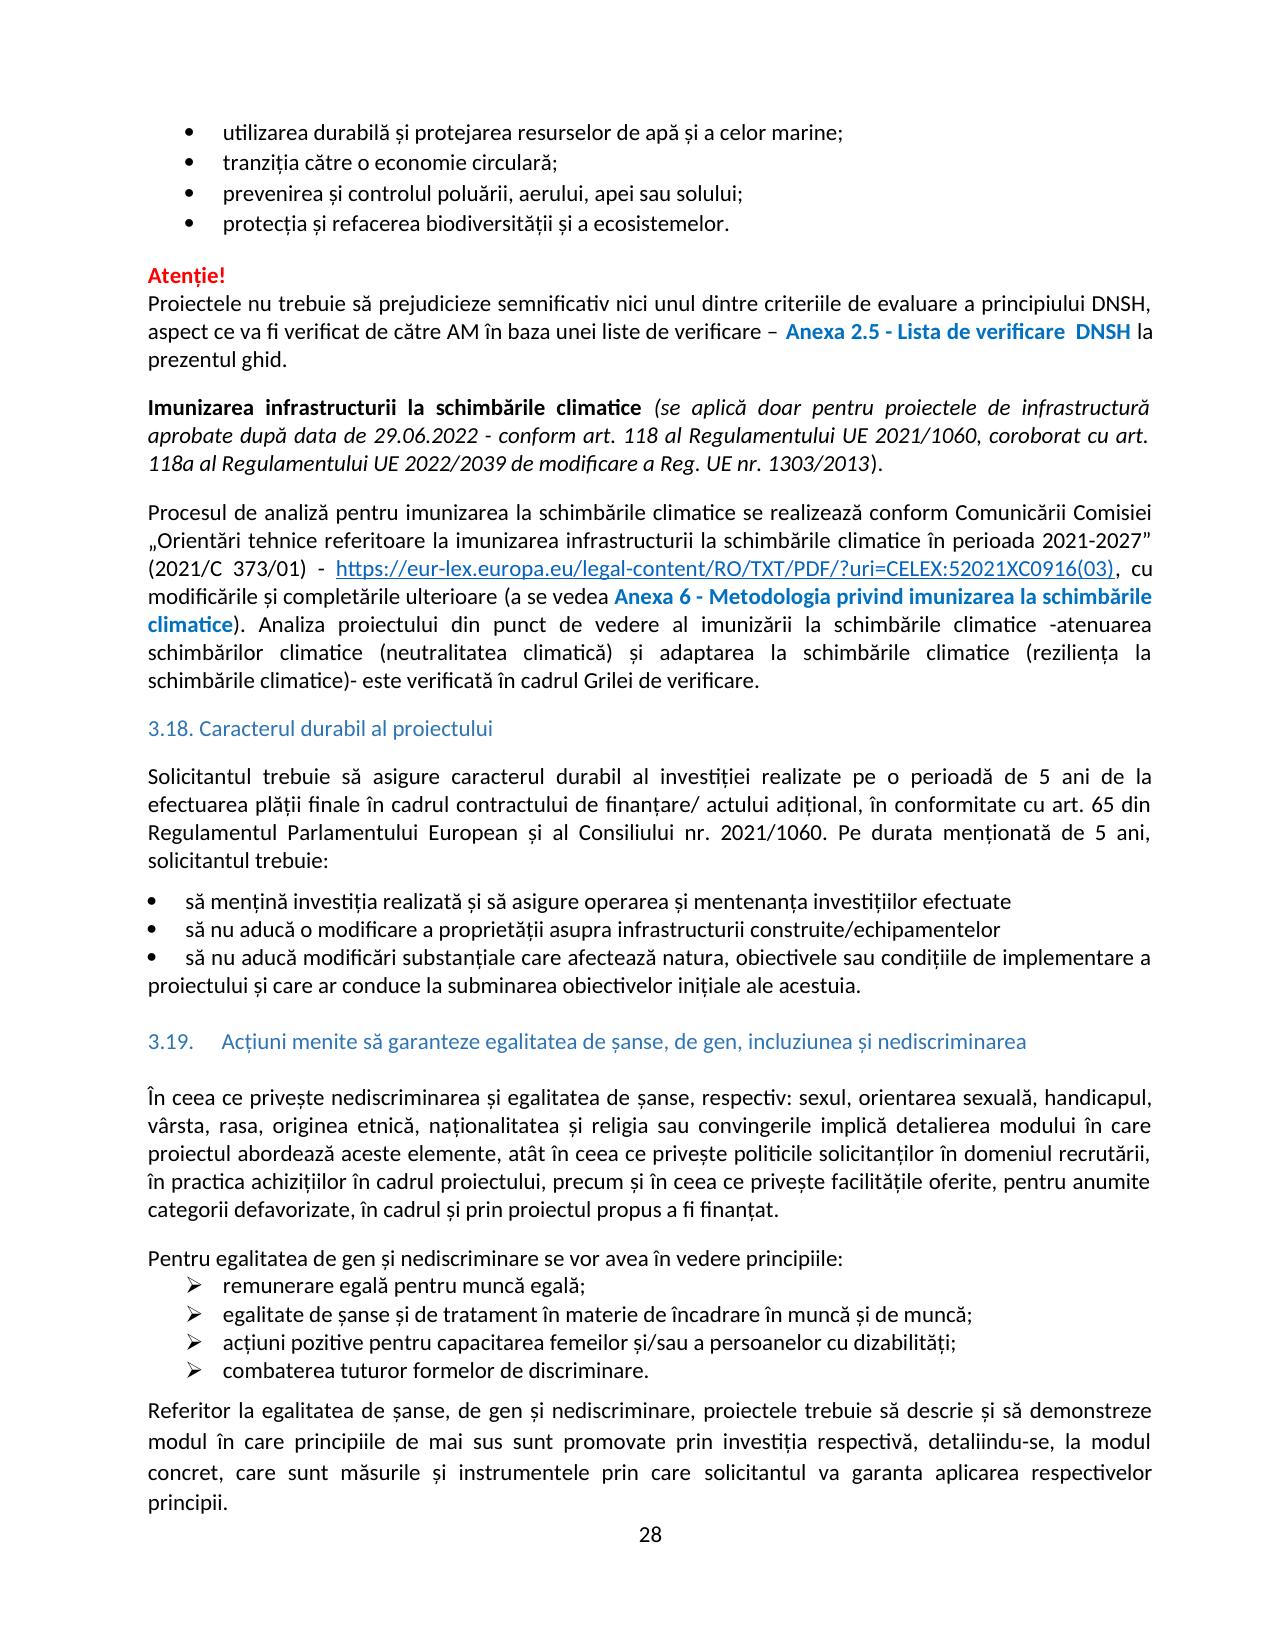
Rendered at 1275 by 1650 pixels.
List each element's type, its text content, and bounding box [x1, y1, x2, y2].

list combaterea tuturor formelor de discriminare. [185, 1356, 1153, 1384]
list remunerare egală pentru muncă egală; [185, 1272, 1153, 1300]
text În ceea ce privește nediscriminarea și egalitatea de şanse, respectiv: sexul, orientarea sexuală, handicapul, vârsta, rasa, originea etnică, naţionalitatea şi religia sau convingerile implică detalierea modului în care proiectul abordează aceste elemente, atât în ceea ce privește politicile solicitanților în domeniul recrutării, în practica achizițiilor în cadrul proiectului, precum și în ceea ce privește facilitățile oferite, pentru anumite categorii defavorizate, în cadrul și prin proiectul propus a fi finanțat. [148, 1083, 1153, 1223]
list să nu aducă o modificare a proprietății asupra infrastructurii construite/echipamentelor [148, 915, 1153, 943]
text Procesul de analiză pentru imunizarea la schimbările climatice se realizează conform Comunicării Comisiei „Orientări tehnice referitoare la imunizarea infrastructurii la schimbările climatice în perioada 2021-2027” (2021/C 373/01) - https://eur-lex.europa.eu/legal-content/RO/TXT/PDF/?uri=CELEX:52021XC0916(03), cu modificările și completările ulterioare (a se vedea Anexa 6 - Metodologia privind imunizarea la schimbările climatice). Analiza proiectului din punct de vedere al imunizării la schimbările climatice -atenuarea schimbărilor climatice (neutralitatea climatică) și adaptarea la schimbările climatice (reziliența la schimbările climatice)- este verificată în cadrul Grilei de verificare. [148, 498, 1153, 694]
list Imunizarea infrastructurii la schimbările climatice (se aplică doar pentru proiectele de infrastructură aprobate după data de 29.06.2022 - conform art. 118 al Regulamentului UE 2021/1060, coroborat cu art. 118a al Regulamentului UE 2022/2039 de modificare a Reg. UE nr. 1303/2013). [148, 393, 1153, 477]
text Pentru egalitatea de gen și nediscriminare se vor avea în vedere principiile: [148, 1244, 1153, 1272]
list Proiectele nu trebuie să prejudicieze semnificativ nici unul dintre criteriile de evaluare a principiului DNSH, aspect ce va fi verificat de către AM în baza unei liste de verificare – Anexa 2.5 - Lista de verificare DNSH la prezentul ghid. [148, 289, 1153, 373]
list tranziția către o economie circulară; [185, 148, 1153, 176]
list acțiuni pozitive pentru capacitarea femeilor și/sau a persoanelor cu dizabilități; [185, 1328, 1153, 1356]
list egalitate de șanse și de tratament în materie de încadrare în muncă și de muncă; [185, 1300, 1153, 1328]
subtitle Acțiuni menite să garanteze egalitatea de șanse, de gen, incluziunea și nediscriminarea [148, 1027, 1153, 1055]
list utilizarea durabilă și protejarea resurselor de apă și a celor marine; [185, 118, 1153, 146]
list prevenirea și controlul poluării, aerului, apei sau solului; [185, 179, 1153, 207]
text Referitor la egalitatea de şanse, de gen și nediscriminare, proiectele trebuie să descrie și să demonstreze modul în care principiile de mai sus sunt promovate prin investiția respectivă, detaliindu-se, la modul concret, care sunt măsurile și instrumentele prin care solicitantul va garanta aplicarea respectivelor principii. [148, 1396, 1153, 1516]
subtitle 3.18. Caracterul durabil al proiectului [148, 714, 1153, 742]
list să mențină investiția realizată și să asigure operarea și mentenanța investițiilor efectuate [148, 887, 1153, 915]
list să nu aducă modificări substanțiale care afectează natura, obiectivele sau condițiile de implementare a proiectului și care ar conduce la subminarea obiectivelor inițiale ale acestuia. [148, 943, 1153, 999]
list protecția și refacerea biodiversității și a ecosistemelor. [185, 209, 1153, 237]
text Solicitantul trebuie să asigure caracterul durabil al investiției realizate pe o perioadă de 5 ani de la efectuarea plății finale în cadrul contractului de finanțare/ actului adițional, în conformitate cu art. 65 din Regulamentul Parlamentului European și al Consiliului nr. 2021/1060. Pe durata menționată de 5 ani, solicitantul trebuie: [148, 762, 1153, 874]
text Atenție! [148, 261, 1153, 289]
